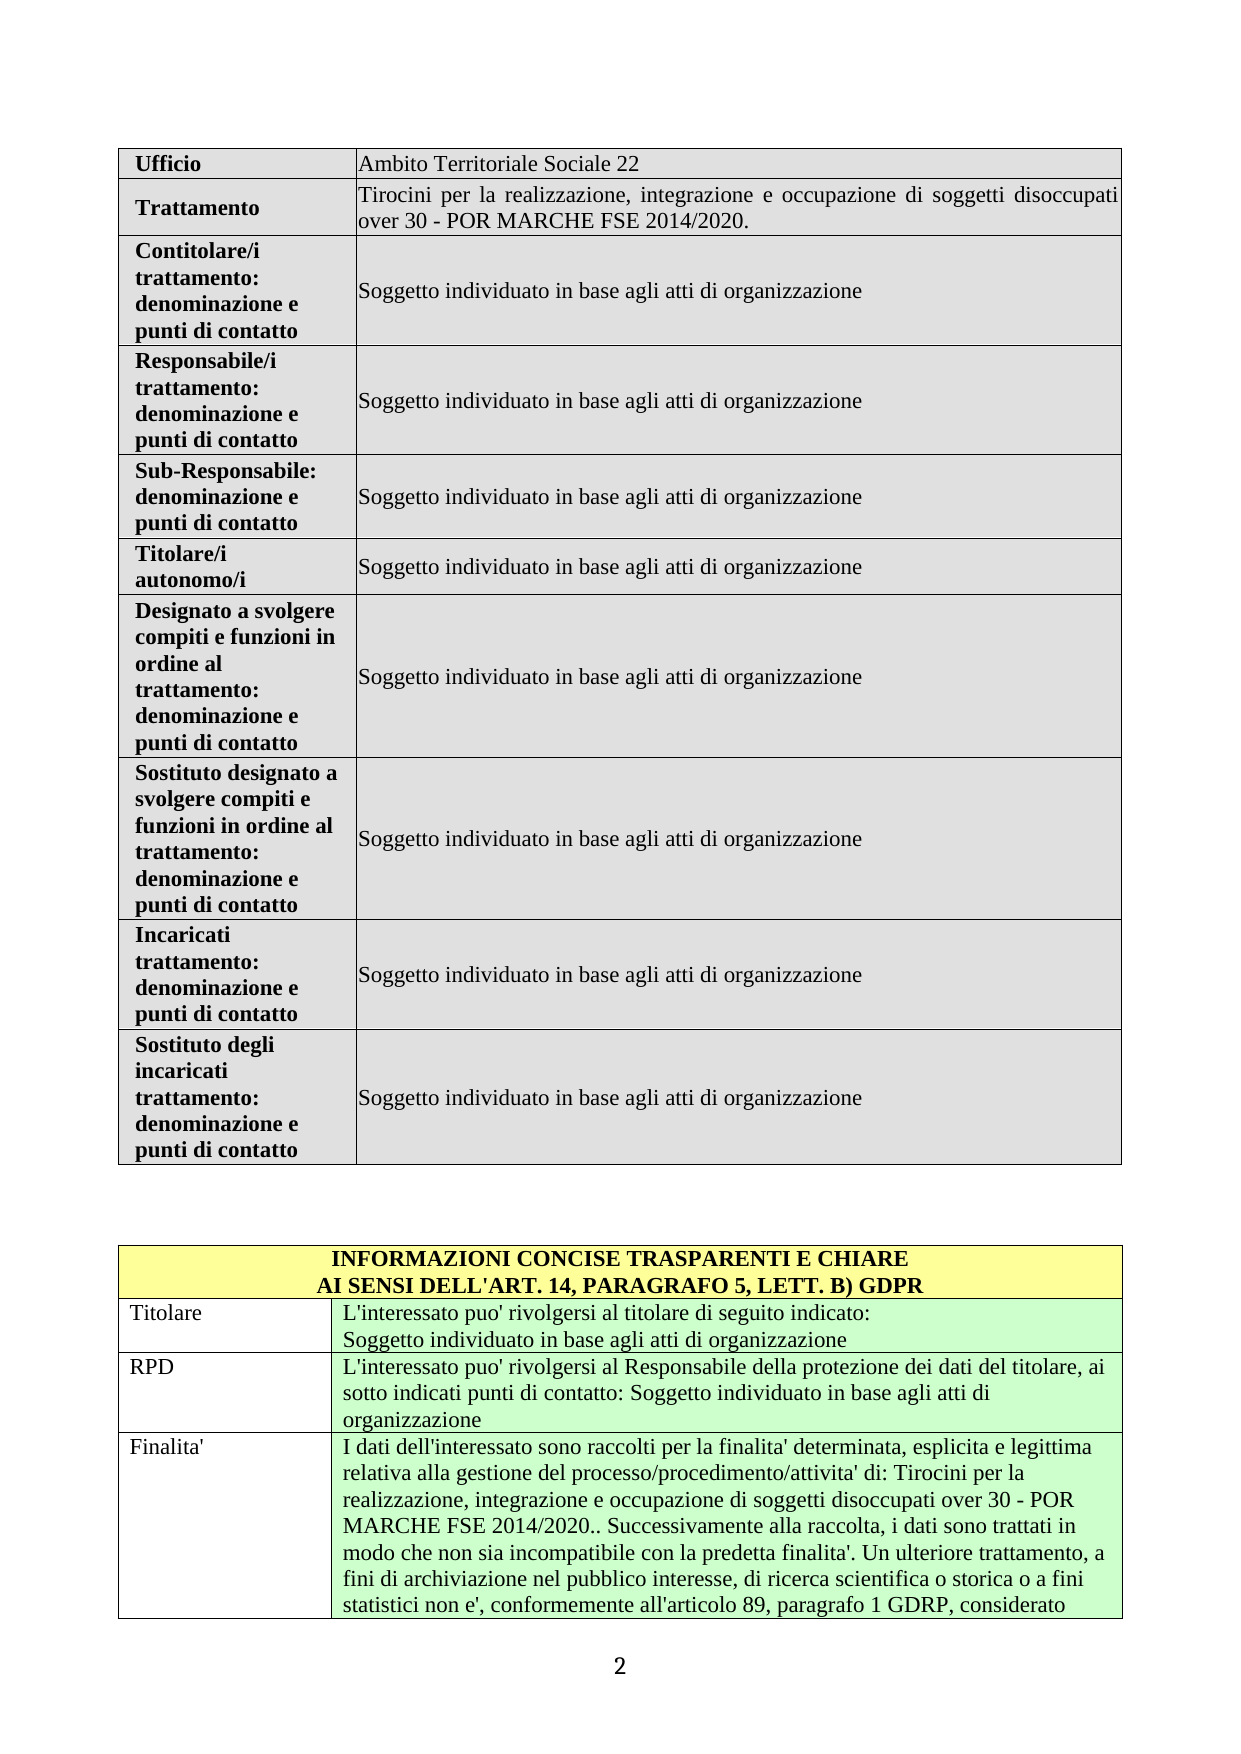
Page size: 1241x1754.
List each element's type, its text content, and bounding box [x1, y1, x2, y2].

table_cell Soggetto individuato in base agli atti di organizzazione [357, 758, 1121, 919]
table_cell Finalita' [119, 1433, 331, 1618]
table_cell Contitolare/i trattamento: denominazione e punti di contatto [119, 236, 356, 344]
table_cell Sostituto degli incaricati trattamento: denominazione e punti di contatto [119, 1030, 356, 1164]
table_cell Titolare [119, 1299, 331, 1352]
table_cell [332, 1433, 1122, 1618]
table_cell Soggetto individuato in base agli atti di organizzazione [357, 236, 1121, 344]
table_cell Soggetto individuato in base agli atti di organizzazione [357, 1030, 1121, 1164]
table_cell Ufficio [119, 149, 356, 178]
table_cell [357, 149, 1121, 178]
table_cell Soggetto individuato in base agli atti di organizzazione [357, 539, 1121, 594]
table_cell Soggetto individuato in base agli atti di organizzazione [357, 920, 1121, 1028]
table_cell Trattamento [119, 179, 356, 235]
table_header INFORMAZIONI CONCISE TRASPARENTI E CHIARE AI SENSI DELL'ART. 14, PARAGRAFO 5, LETT. B) GDPR [119, 1246, 1122, 1298]
table_cell Sub-Responsabile: denominazione e punti di contatto [119, 455, 356, 537]
table_cell Soggetto individuato in base agli atti di organizzazione [357, 455, 1121, 537]
table_cell Soggetto individuato in base agli atti di organizzazione [357, 595, 1121, 757]
table_cell Sostituto designato a svolgere compiti e funzioni in ordine al trattamento: denominazione e punti di contatto [119, 758, 356, 919]
table_cell Designato a svolgere compiti e funzioni in ordine al trattamento: denominazione e punti di contatto [119, 595, 356, 757]
table_cell Tirocini per la realizzazione, integrazione e occupazione di soggetti disoccupati over 30 - POR MARCHE FSE 2014/2020. [357, 179, 1121, 235]
table_cell Soggetto individuato in base agli atti di organizzazione [357, 346, 1121, 454]
table_cell Incaricati trattamento: denominazione e punti di contatto [119, 920, 356, 1028]
table_cell Titolare/i autonomo/i [119, 539, 356, 594]
table_cell L'interessato puo' rivolgersi al titolare di seguito indicato: Soggetto individuato in base agli atti di organizzazione [332, 1299, 1122, 1352]
table_cell Responsabile/i trattamento: denominazione e punti di contatto [119, 346, 356, 454]
table_cell L'interessato puo' rivolgersi al Responsabile della protezione dei dati del titolare, ai sotto indicati punti di contatto: Soggetto individuato in base agli atti di organizzazione [332, 1353, 1122, 1432]
table_cell RPD [119, 1353, 331, 1432]
